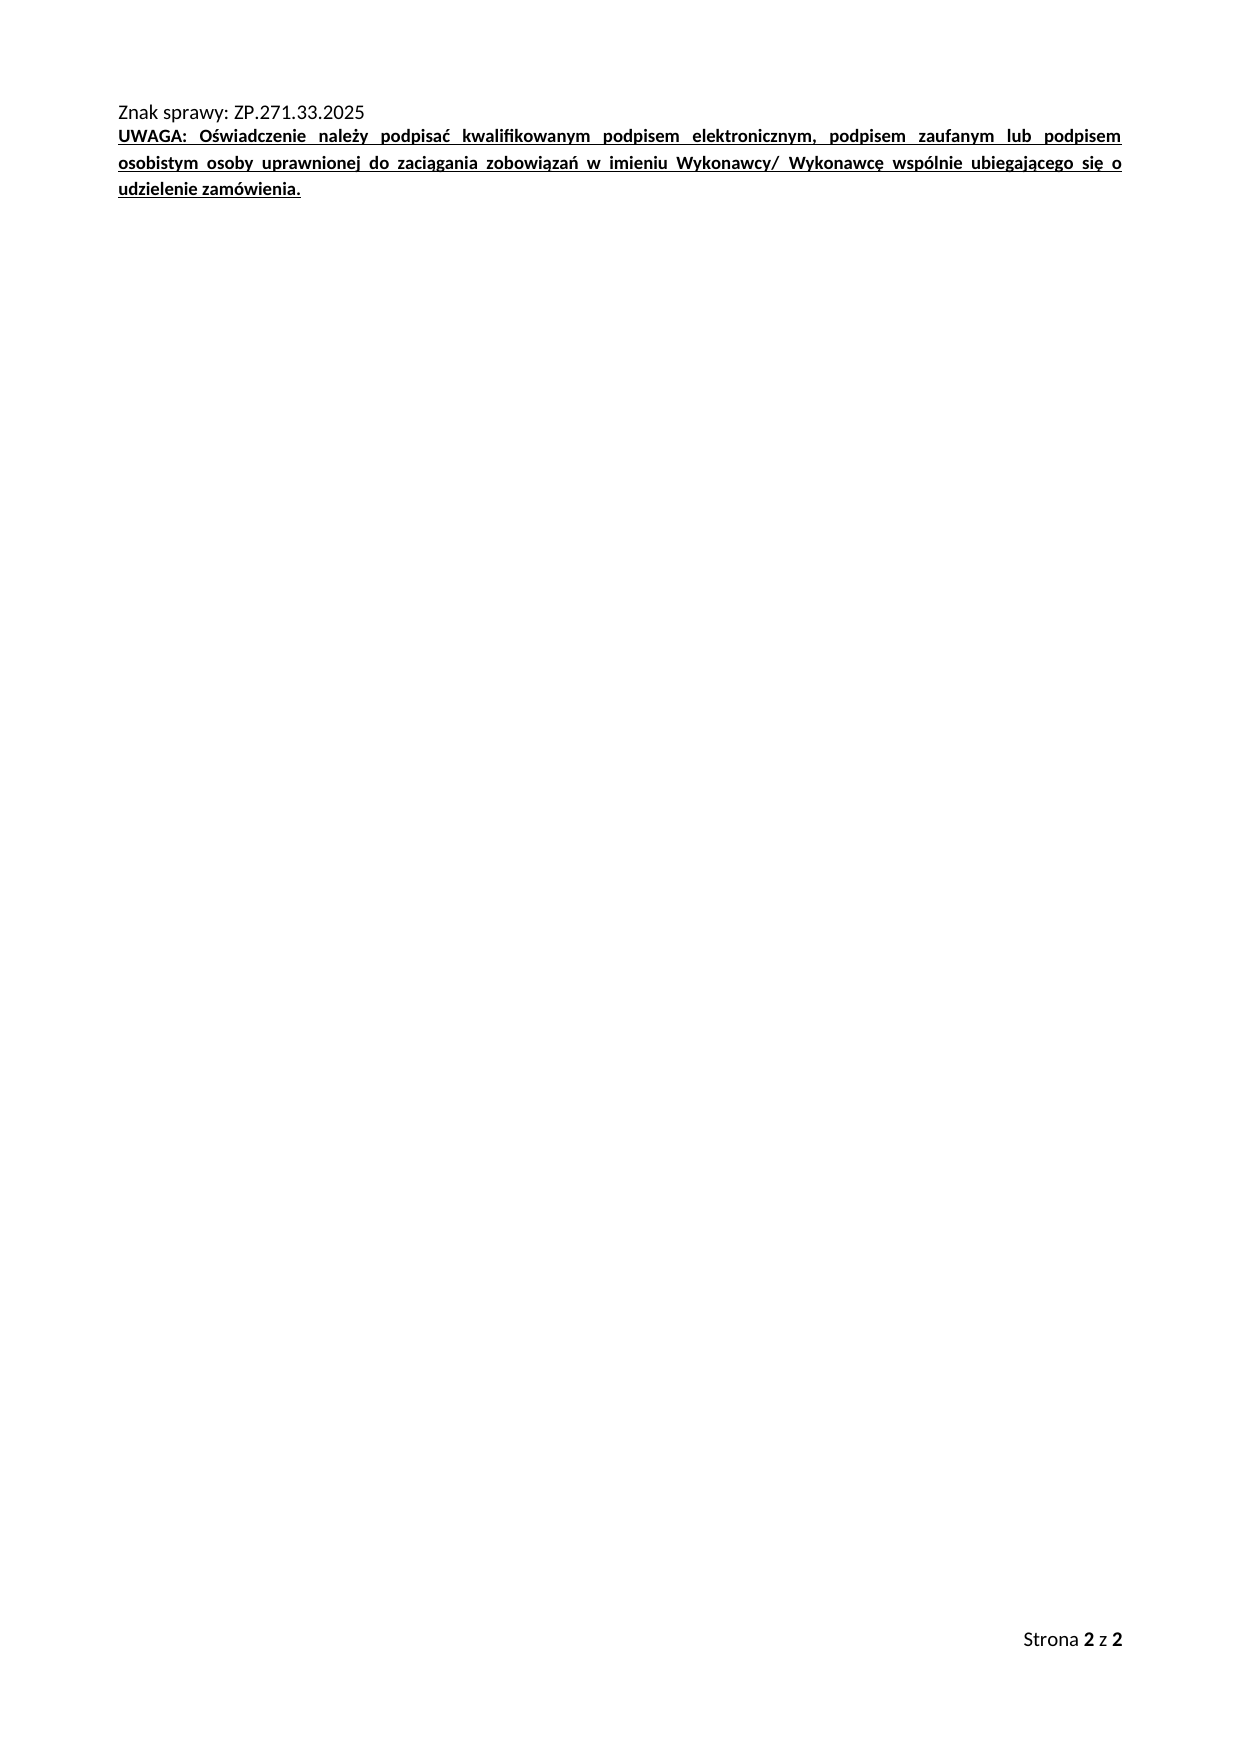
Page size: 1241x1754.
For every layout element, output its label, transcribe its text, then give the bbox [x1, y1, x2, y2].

text UWAGA: Oświadczenie należy podpisać kwalifikowanym podpisem elektronicznym, podpisem zaufanym lub podpisem osobistym osoby uprawnionej do zaciągania zobowiązań w imieniu Wykonawcy/ Wykonawcę wspólnie ubiegającego się o udzielenie zamówienia. [118, 125, 1122, 144]
text UWAGA: Oświadczenie należy podpisać kwalifikowanym podpisem elektronicznym, podpisem zaufanym lub podpisem osobistym osoby uprawnionej do zaciągania zobowiązań w imieniu Wykonawcy/ Wykonawcę wspólnie ubiegającego się o udzielenie zamówienia. [118, 145, 1122, 171]
text UWAGA: Oświadczenie należy podpisać kwalifikowanym podpisem elektronicznym, podpisem zaufanym lub podpisem osobistym osoby uprawnionej do zaciągania zobowiązań w imieniu Wykonawcy/ Wykonawcę wspólnie ubiegającego się o udzielenie zamówienia. [118, 172, 1122, 200]
